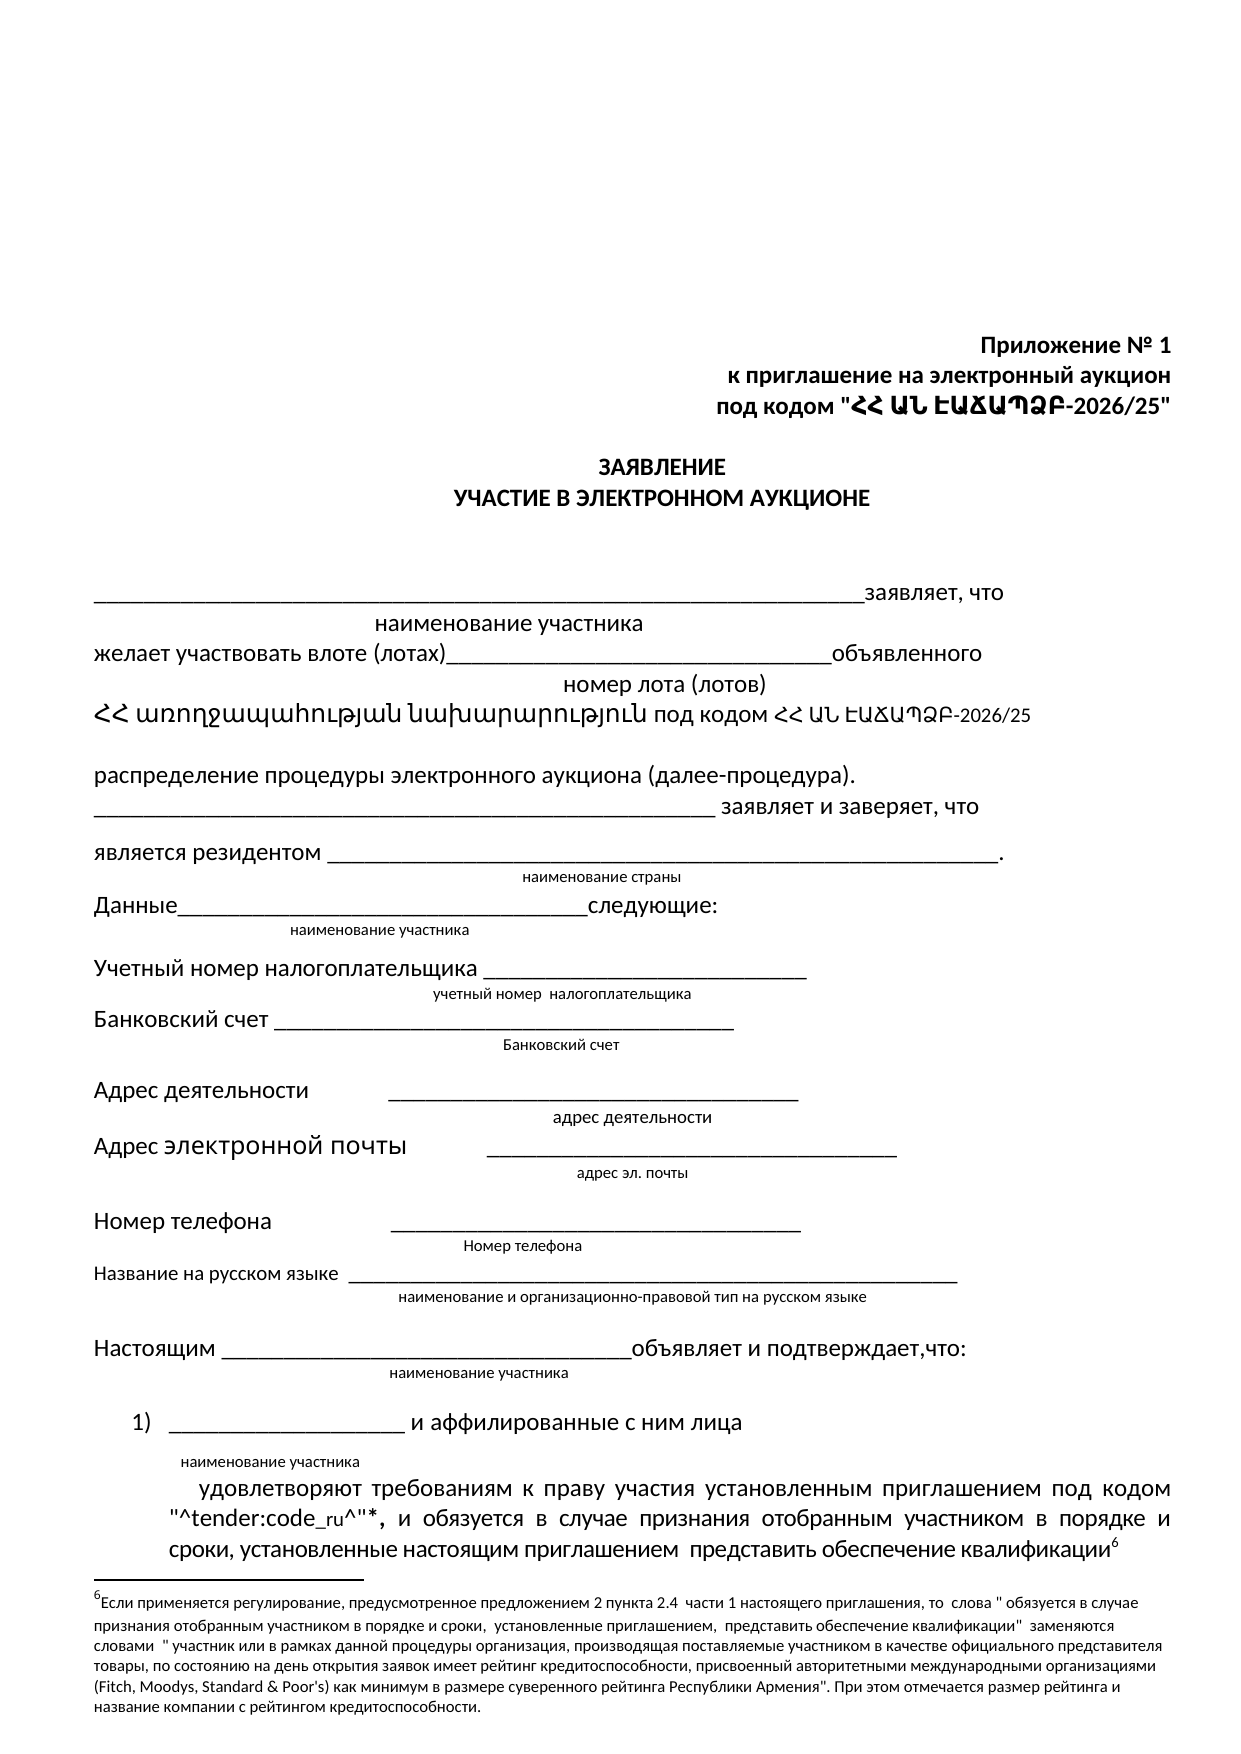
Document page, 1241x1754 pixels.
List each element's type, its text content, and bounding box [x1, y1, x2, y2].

text адрес эл. почты [94, 1162, 1171, 1182]
text наименование страны [522, 866, 1171, 886]
text адрес деятельности [94, 1105, 1171, 1128]
list удовлетворяют требованиям к праву участия установленным приглашением под кодом "^tender:code_ru^"*, и обязуется в случае признания отобранным участником в порядке и сроки, установленные настоящим приглашением представить обеспечение квалификации [169, 1472, 1171, 1563]
text ЗАЯВЛЕНИЕ [94, 451, 1171, 482]
text Банковский счет _____________________________________ [94, 1003, 1171, 1034]
text учетный номер налогоплательщика [94, 983, 1171, 1003]
text УЧАСТИЕ В ЭЛЕКТРОННОМ АУКЦИОНЕ [94, 482, 1171, 512]
text к приглашение на электронный аукцион [94, 360, 1171, 390]
text Банковский счет [94, 1034, 1171, 1054]
text ՀՀ առողջապահության նախարարություն под кодом ՀՀ ԱՆ ԷԱՃԱՊՁԲ-2026/25 [94, 698, 1171, 729]
text наименование участника [94, 1452, 1171, 1472]
text ______________________________________________________________заявляет, что [94, 576, 1171, 607]
text наименование и организационно-правовой тип на русском языке [94, 1287, 1171, 1307]
text Адрес деятельности _________________________________ [94, 1074, 1171, 1105]
text Адрес электронной почты _________________________________ [94, 1128, 1171, 1162]
text распределение процедуры электронного аукциона (далее-процедура). [94, 759, 1171, 790]
text Название на русском языке _________________________________________________ [94, 1256, 1171, 1287]
text под кодом "ՀՀ ԱՆ ԷԱՃԱՊՁԲ-2026/25" [94, 390, 1171, 421]
text желает участвовать влоте (лотах)_______________________________объявленного [94, 637, 1171, 668]
text наименование участника [389, 1363, 1171, 1383]
text наименование участника [94, 919, 1171, 940]
text наименование участника [374, 607, 1171, 637]
text Настоящим _________________________________объявляет и подтверждает,что: [94, 1332, 1171, 1363]
text __________________________________________________ заявляет и заверяет, что [94, 790, 1171, 820]
text является резидентом ______________________________________________________. [94, 836, 1171, 866]
text Номер телефона [463, 1236, 1171, 1256]
list ___________________ и аффилированные с ним лица [131, 1406, 1171, 1436]
text Учетный номер налогоплательщика __________________________ [94, 952, 1171, 983]
text номер лота (лотов) [552, 668, 1171, 698]
text Номер телефона _________________________________ [94, 1205, 1171, 1236]
text Данные_________________________________следующие: [94, 889, 1171, 919]
text Приложение № 1 [94, 329, 1171, 360]
